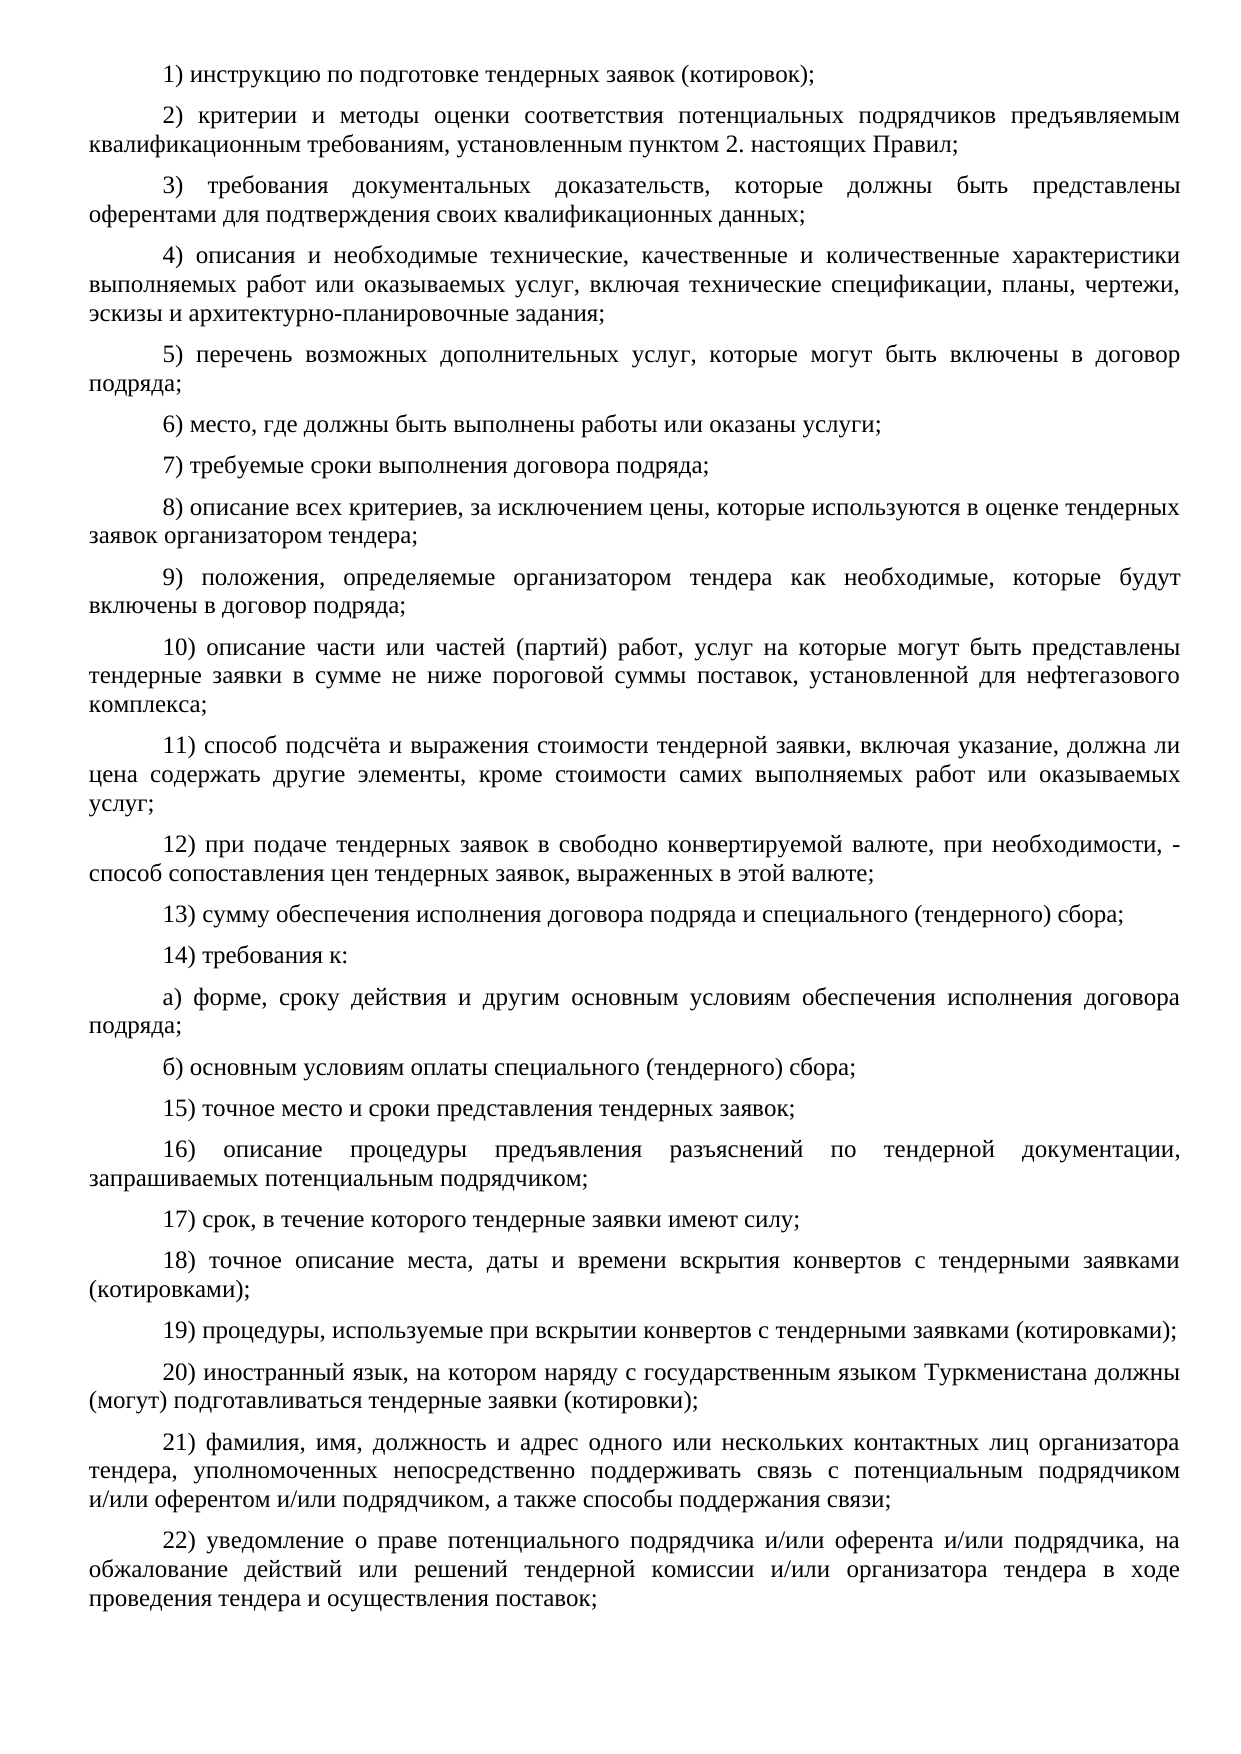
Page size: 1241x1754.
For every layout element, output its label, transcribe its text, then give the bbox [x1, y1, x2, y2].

text 2) критерии и методы оценки соответствия потенциальных подрядчиков предъявляемым квалификационным требованиям, установленным пунктом 2. настоящих Правил; [89, 100, 1181, 158]
text 10) описание части или частей (партий) работ, услуг на которые могут быть представлены тендерные заявки в сумме не ниже пороговой суммы поставок, установленной для нефтегазового комплекса; [89, 632, 1181, 718]
text 5) перечень возможных дополнительных услуг, которые могут быть включены в договор подряда; [89, 339, 1181, 397]
text б) основным условиям оплаты специального (тендерного) сбора; [89, 1052, 1181, 1080]
text 3) требования документальных доказательств, которые должны быть представлены оферентами для подтверждения своих квалификационных данных; [89, 170, 1181, 228]
text 16) описание процедуры предъявления разъяснений по тендерной документации, запрашиваемых потенциальным подрядчиком; [89, 1134, 1181, 1192]
text 4) описания и необходимые технические, качественные и количественные характеристики выполняемых работ или оказываемых услуг, включая технические спецификации, планы, чертежи, эскизы и архитектурно-планировочные задания; [89, 240, 1181, 327]
text 15) точное место и сроки представления тендерных заявок; [89, 1093, 1181, 1122]
text 17) срок, в течение которого тендерные заявки имеют силу; [89, 1204, 1181, 1233]
text 8) описание всех критериев, за исключением цены, которые используются в оценке тендерных заявок организатором тендера; [89, 492, 1181, 549]
text 1) инструкцию по подготовке тендерных заявок (котировок); [89, 59, 1181, 88]
text 6) место, где должны быть выполнены работы или оказаны услуги; [89, 409, 1181, 438]
text 11) способ подсчёта и выражения стоимости тендерной заявки, включая указание, должна ли цена содержать другие элементы, кроме стоимости самих выполняемых работ или оказываемых услуг; [89, 730, 1181, 817]
text 20) иностранный язык, на котором наряду с государственным языком Туркменистана должны (могут) подготавливаться тендерные заявки (котировки); [89, 1357, 1181, 1414]
text 22) уведомление о праве потенциального подрядчика и/или оферента и/или подрядчика, на обжалование действий или решений тендерной комиссии и/или организатора тендера в ходе проведения тендера и осуществления поставок; [89, 1525, 1181, 1612]
text 7) требуемые сроки выполнения договора подряда; [89, 450, 1181, 479]
text 19) процедуры, используемые при вскрытии конвертов с тендерными заявками (котировками); [89, 1315, 1181, 1344]
text 21) фамилия, имя, должность и адрес одного или нескольких контактных лиц организатора тендера, уполномоченных непосредственно поддерживать связь с потенциальным подрядчиком и/или оферентом и/или подрядчиком, а также способы поддержания связи; [89, 1427, 1181, 1513]
text 13) сумму обеспечения исполнения договора подряда и специального (тендерного) сбора; [89, 899, 1181, 928]
text 18) точное описание места, даты и времени вскрытия конвертов с тендерными заявками (котировками); [89, 1245, 1181, 1303]
text 9) положения, определяемые организатором тендера как необходимые, которые будут включены в договор подряда; [89, 562, 1181, 619]
text 14) требования к: [89, 940, 1181, 969]
text а) форме, сроку действия и другим основным условиям обеспечения исполнения договора подряда; [89, 982, 1181, 1039]
text 12) при подаче тендерных заявок в свободно конвертируемой валюте, при необходимости, - способ сопоставления цен тендерных заявок, выраженных в этой валюте; [89, 829, 1181, 887]
